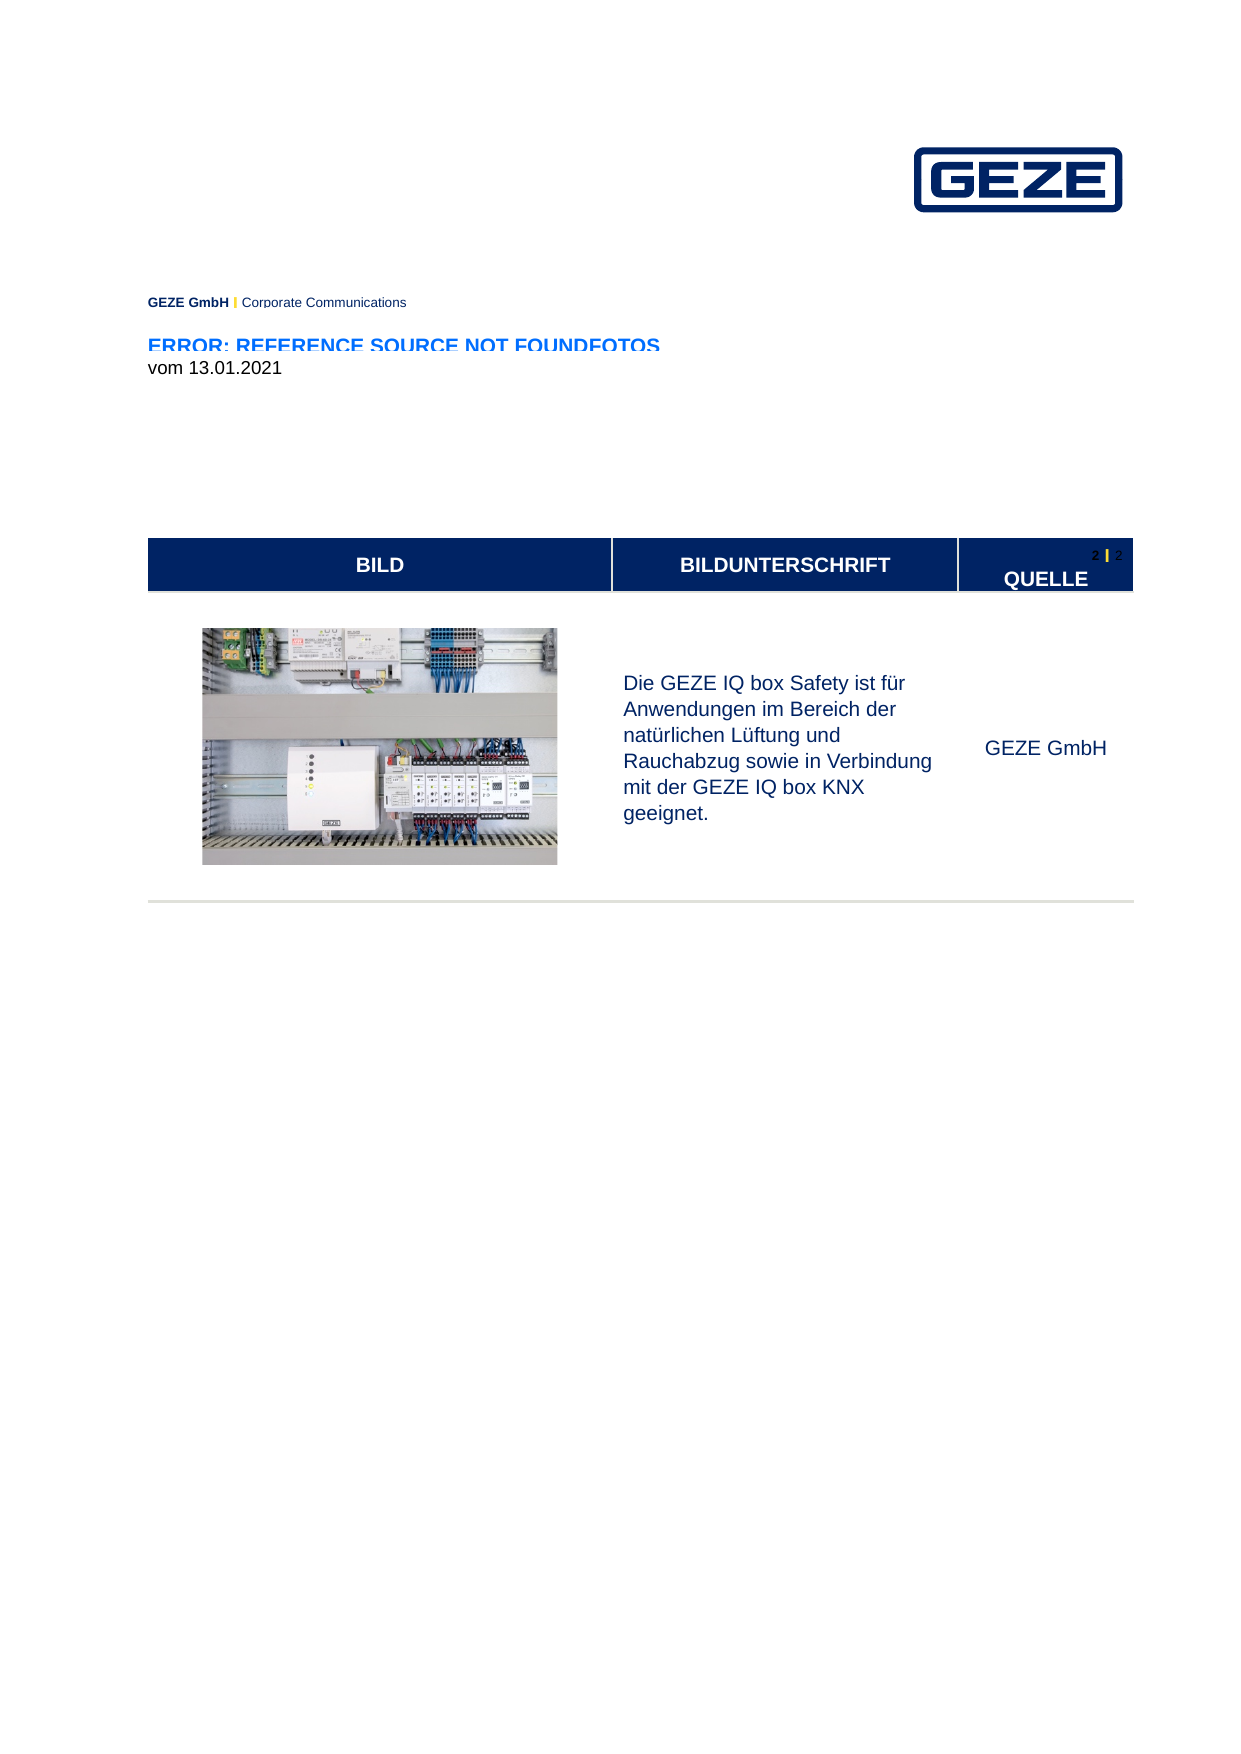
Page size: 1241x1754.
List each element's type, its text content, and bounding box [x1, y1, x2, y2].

table_cell GEZE GmbH [958, 593, 1133, 900]
table_cell [148, 593, 612, 900]
table_header BILD [148, 538, 611, 591]
table_header BILDUNTERSCHRIFT [613, 538, 957, 591]
table_cell Die GEZE IQ box Safety ist für Anwendungen im Bereich der natürlichen Lüftung und Rauchabzug sowie in Verbindung mit der GEZE IQ box KNX geeignet. [612, 593, 958, 900]
table_header QUELLE [959, 538, 1133, 591]
picture [202, 628, 558, 865]
